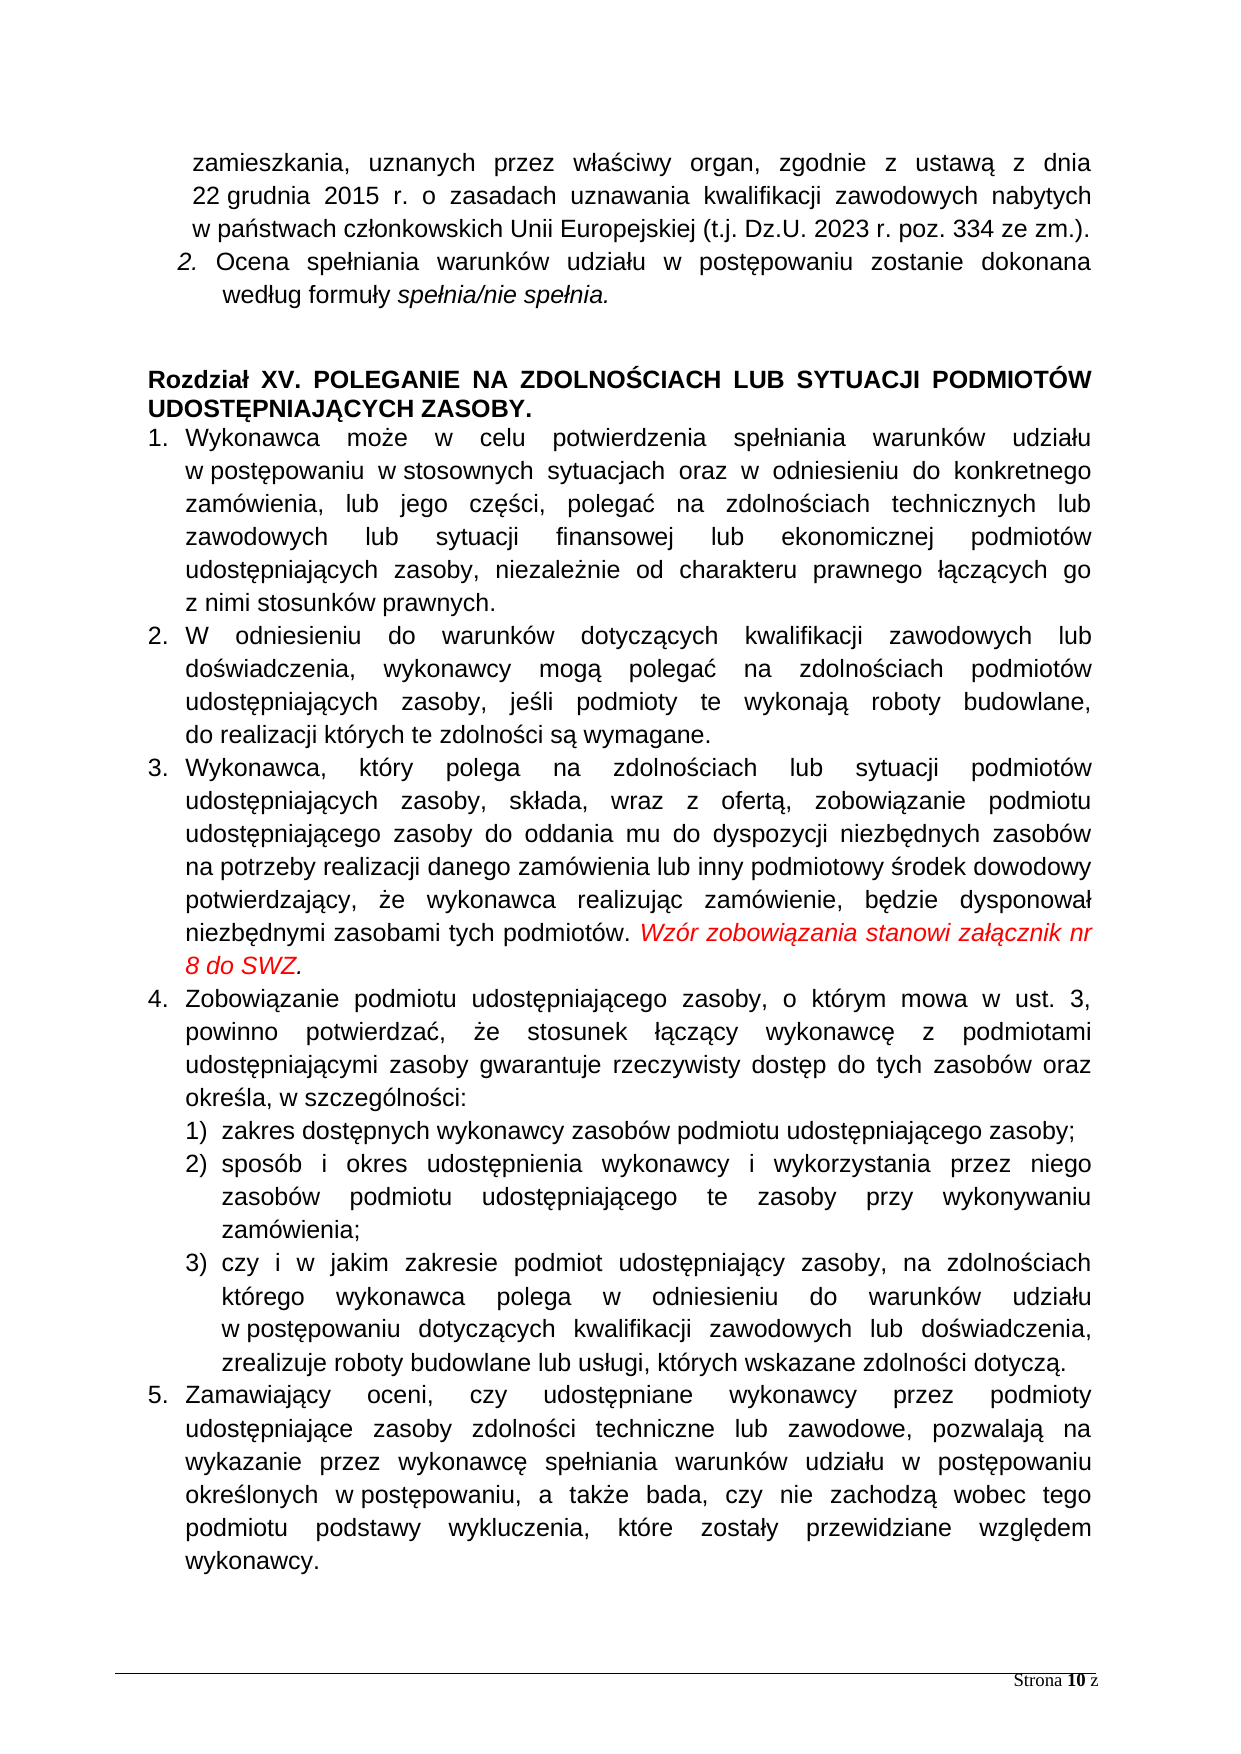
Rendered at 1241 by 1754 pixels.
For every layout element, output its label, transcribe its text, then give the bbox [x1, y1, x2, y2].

list Zobowiązanie podmiotu udostępniającego zasoby, o którym mowa w ust. 3, powinno potwierdzać, że stosunek łączący wykonawcę z podmiotami udostępniającymi zasoby gwarantuje rzeczywisty dostęp do tych zasobów oraz określa, w szczególności: [148, 984, 1093, 1112]
list sposób i okres udostępnienia wykonawcy i wykorzystania przez niego zasobów podmiotu udostępniającego te zasoby przy wykonywaniu zamówienia; [185, 1149, 1093, 1244]
text Rozdział XV. POLEGANIE NA ZDOLNOŚCIACH LUB SYTUACJI PODMIOTÓW UDOSTĘPNIAJĄCYCH ZASOBY. [148, 365, 1093, 423]
list zakres dostępnych wykonawcy zasobów podmiotu udostępniającego zasoby; [185, 1116, 1093, 1145]
list Wykonawca, który polega na zdolnościach lub sytuacji podmiotów udostępniających zasoby, składa, wraz z ofertą, zobowiązanie podmiotu udostępniającego zasoby do oddania mu do dyspozycji niezbędnych zasobów na potrzeby realizacji danego zamówienia lub inny podmiotowy środek dowodowy potwierdzający, że wykonawca realizując zamówienie, będzie dysponował niezbędnymi zasobami tych podmiotów. Wzór zobowiązania stanowi załącznik nr 8 do SWZ. [148, 753, 1093, 980]
text 2. Ocena spełniania warunków udziału w postępowaniu zostanie dokonana według formuły spełnia/nie spełnia. [177, 247, 1093, 308]
list W odniesieniu do warunków dotyczących kwalifikacji zawodowych lub doświadczenia, wykonawcy mogą polegać na zdolnościach podmiotów udostępniających zasoby, jeśli podmioty te wykonają roboty budowlane, do realizacji których te zdolności są wymagane. [148, 621, 1093, 749]
list czy i w jakim zakresie podmiot udostępniający zasoby, na zdolnościach którego wykonawca polega w odniesieniu do warunków udziału w postępowaniu dotyczących kwalifikacji zawodowych lub doświadczenia, zrealizuje roboty budowlane lub usługi, których wskazane zdolności dotyczą. [185, 1248, 1093, 1376]
list Zamawiający oceni, czy udostępniane wykonawcy przez podmioty udostępniające zasoby zdolności techniczne lub zawodowe, pozwalają na wykazanie przez wykonawcę spełniania warunków udziału w postępowaniu określonych w postępowaniu, a także bada, czy nie zachodzą wobec tego podmiotu podstawy wykluczenia, które zostały przewidziane względem wykonawcy. [148, 1381, 1093, 1574]
list Wykonawca może w celu potwierdzenia spełniania warunków udziału w postępowaniu w stosownych sytuacjach oraz w odniesieniu do konkretnego zamówienia, lub jego części, polegać na zdolnościach technicznych lub zawodowych lub sytuacji finansowej lub ekonomicznej podmiotów udostępniających zasoby, niezależnie od charakteru prawnego łączących go z nimi stosunków prawnych. [148, 423, 1093, 617]
